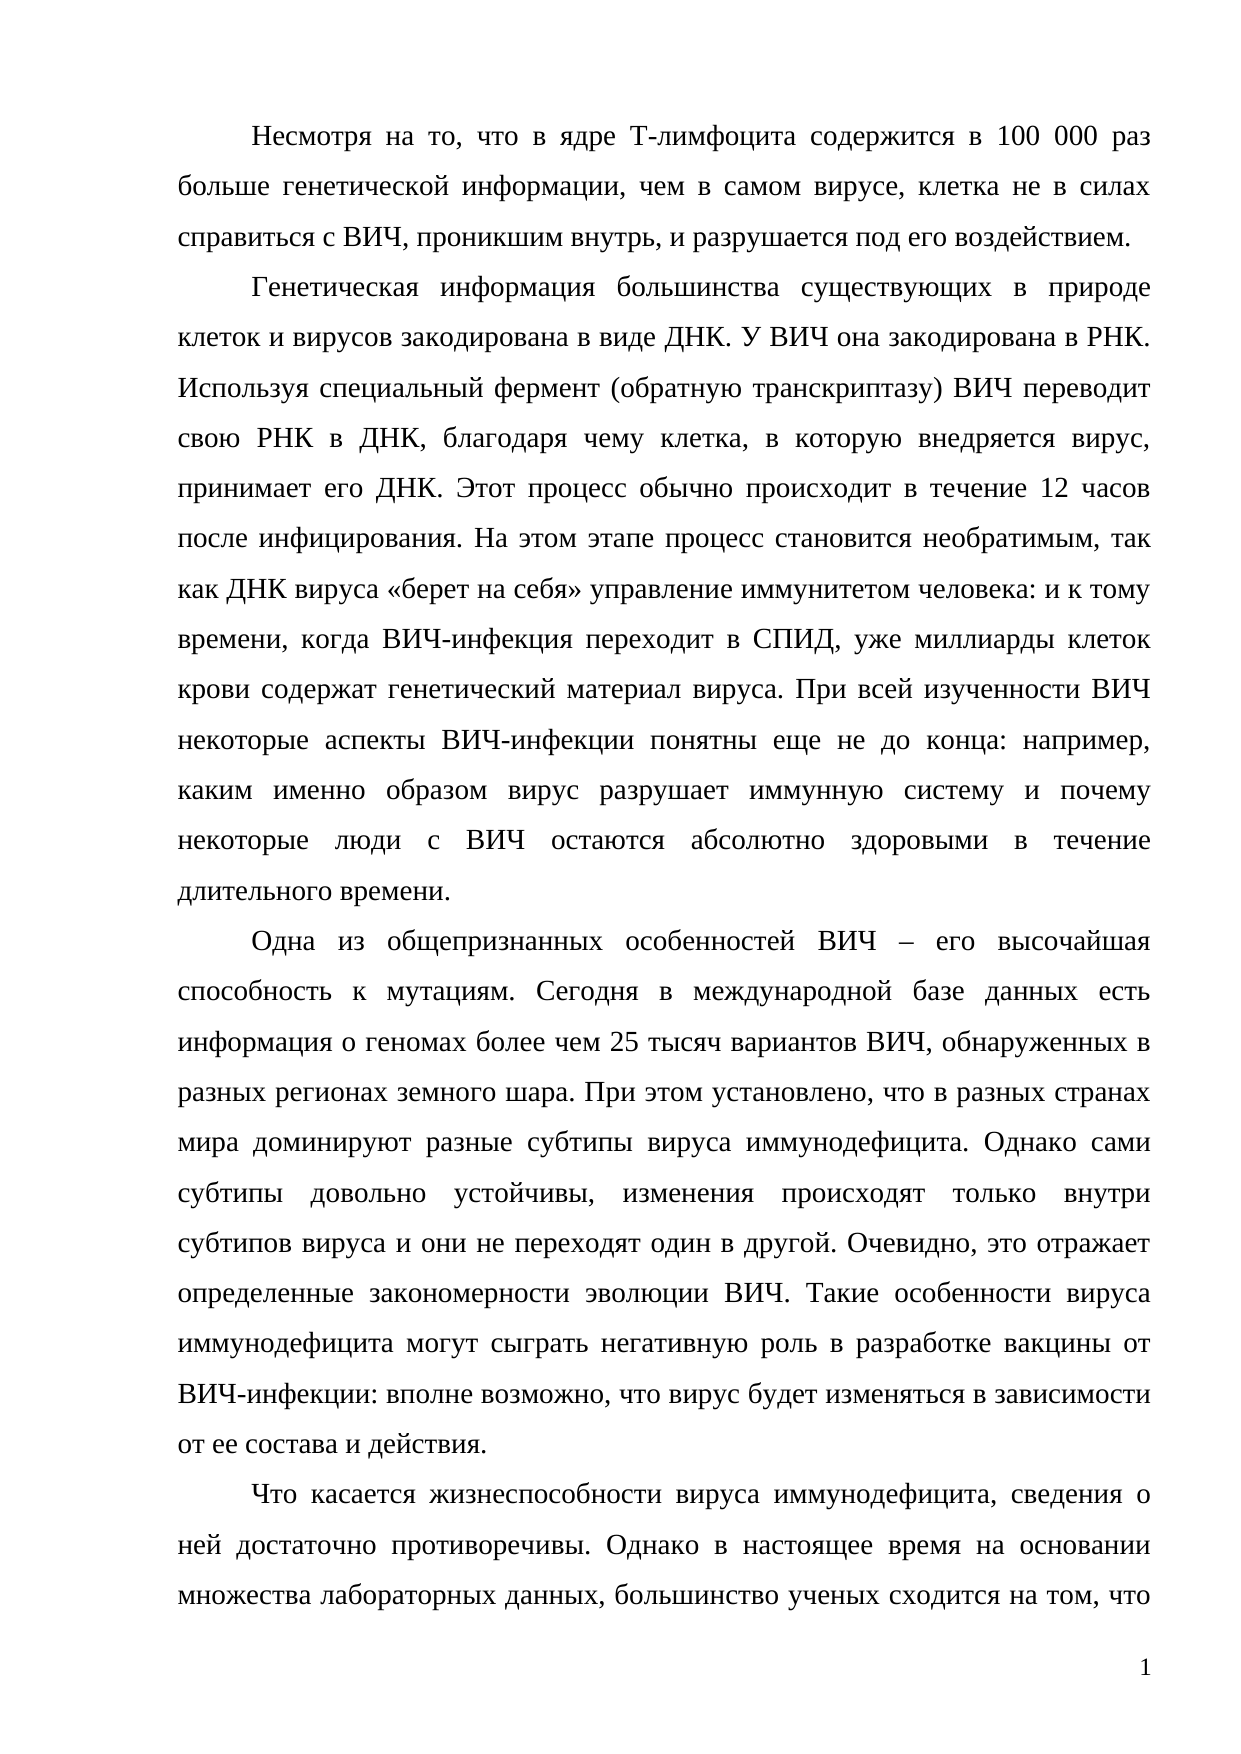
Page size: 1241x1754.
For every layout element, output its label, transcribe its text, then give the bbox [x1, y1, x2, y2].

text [177, 1477, 1152, 1611]
text Одна из общепризнанных особенностей ВИЧ – его высочайшая способность к мутациям. Сегодня в международной базе данных есть информация о геномах более чем 25 тысяч вариантов ВИЧ, обнаруженных в разных регионах земного шара. При этом установлено, что в разных странах мира доминируют разные субтипы вируса иммунодефицита. Однако сами субтипы довольно устойчивы, изменения происходят только внутри субтипов вируса и они не переходят один в другой. Очевидно, это отражает определенные закономерности эволюции ВИЧ. Такие особенности вируса иммунодефицита могут сыграть негативную роль в разработке вакцины от ВИЧ-инфекции: вполне возможно, что вирус будет изменяться в зависимости от ее состава и действия. [177, 923, 1152, 1460]
text Генетическая информация большинства существующих в природе клеток и вирусов закодирована в виде ДНК. У ВИЧ она закодирована в РНК. Используя специальный фермент (обратную транскриптазу) ВИЧ переводит свою РНК в ДНК, благодаря чему клетка, в которую внедряется вирус, принимает его ДНК. Этот процесс обычно происходит в течение 12 часов после инфицирования. На этом этапе процесс становится необратимым, так как ДНК вируса «берет на себя» управление иммунитетом человека: и к тому времени, когда ВИЧ-инфекция переходит в СПИД, уже миллиарды клеток крови содержат генетический материал вируса. При всей изученности ВИЧ некоторые аспекты ВИЧ-инфекции понятны еще не до конца: например, каким именно образом вирус разрушает иммунную систему и почему некоторые люди с ВИЧ остаются абсолютно здоровыми в течение длительного времени. [177, 269, 1152, 906]
text Несмотря на то, что в ядре Т-лимфоцита содержится в 100 000 раз больше генетической информации, чем в самом вирусе, клетка не в силах справиться с ВИЧ, проникшим внутрь, и разрушается под его воздействием. [177, 118, 1152, 252]
